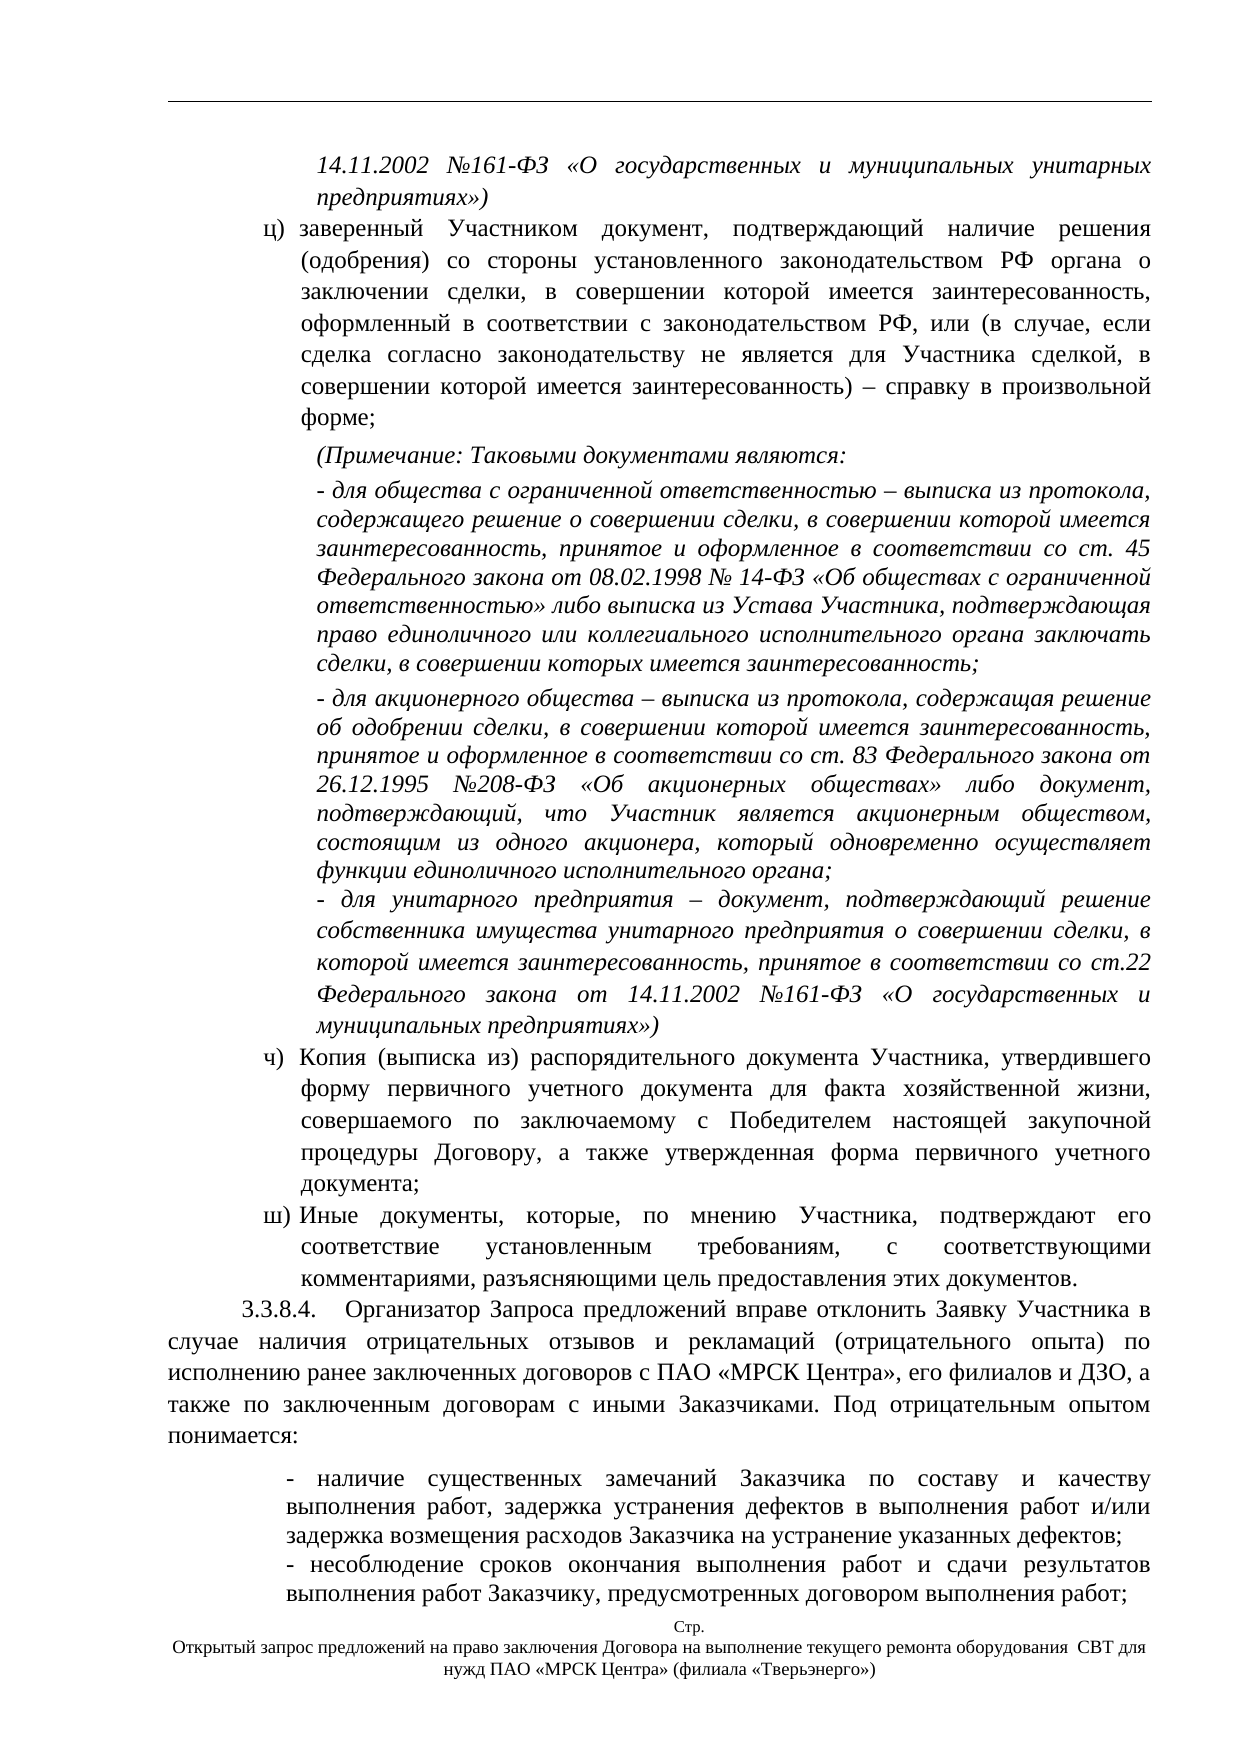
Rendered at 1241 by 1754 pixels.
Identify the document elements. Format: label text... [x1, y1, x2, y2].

list - для унитарного предприятия – документ, подтверждающий решение собственника имущества унитарного предприятия о совершении сделки, в которой имеется заинтересованность, принятое в соответствии со ст.22 Федерального закона от 14.11.2002 №161-ФЗ «О государственных и муниципальных предприятиях») [316, 884, 1152, 1039]
list - несоблюдение сроков окончания выполнения работ и сдачи результатов выполнения работ Заказчику, предусмотренных договором выполнения работ; [286, 1549, 1152, 1606]
list Организатор Запроса предложений вправе отклонить Заявку Участника в случае наличия отрицательных отзывов и рекламаций (отрицательного опыта) по исполнению ранее заключенных договоров с ПАО «МРСК Центра», его филиалов и ДЗО, а также по заключенным договорам с иными Заказчиками. Под отрицательным опытом понимается: [168, 1294, 1152, 1449]
list (Примечание: Таковыми документами являются: [316, 440, 1152, 469]
list Иные документы, которые, по мнению Участника, подтверждают его соответствие установленным требованиям, с соответствующими комментариями, разъясняющими цель предоставления этих документов. [263, 1200, 1152, 1292]
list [316, 150, 1152, 210]
list - для акционерного общества – выписка из протокола, содержащая решение об одобрении сделки, в совершении которой имеется заинтересованность, принятое и оформленное в соответствии со ст. 83 Федерального закона от 26.12.1995 №208-ФЗ «Об акционерных обществах» либо документ, подтверждающий, что Участник является акционерным обществом, состоящим из одного акционера, который одновременно осуществляет функции единоличного исполнительного органа; [316, 683, 1152, 884]
list Копия (выписка из) распорядительного документа Участника, утвердившего форму первичного учетного документа для факта хозяйственной жизни, совершаемого по заключаемому с Победителем настоящей закупочной процедуры Договору, а также утвержденная форма первичного учетного документа; [263, 1042, 1152, 1197]
list - наличие существенных замечаний Заказчика по составу и качеству выполнения работ, задержка устранения дефектов в выполнения работ и/или задержка возмещения расходов Заказчика на устранение указанных дефектов; [286, 1463, 1152, 1549]
list - для общества с ограниченной ответственностью – выписка из протокола, содержащего решение о совершении сделки, в совершении которой имеется заинтересованность, принятое и оформленное в соответствии со ст. 45 Федерального закона от 08.02.1998 № 14-ФЗ «Об обществах с ограниченной ответственностью» либо выписка из Устава Участника, подтверждающая право единоличного или коллегиального исполнительного органа заключать сделки, в совершении которых имеется заинтересованность; [316, 475, 1152, 677]
list заверенный Участником документ, подтверждающий наличие решения (одобрения) со стороны установленного законодательством РФ органа о заключении сделки, в совершении которой имеется заинтересованность, оформленный в соответствии с законодательством РФ, или (в случае, если сделка согласно законодательству не является для Участника сделкой, в совершении которой имеется заинтересованность) – справку в произвольной форме; [263, 213, 1152, 431]
